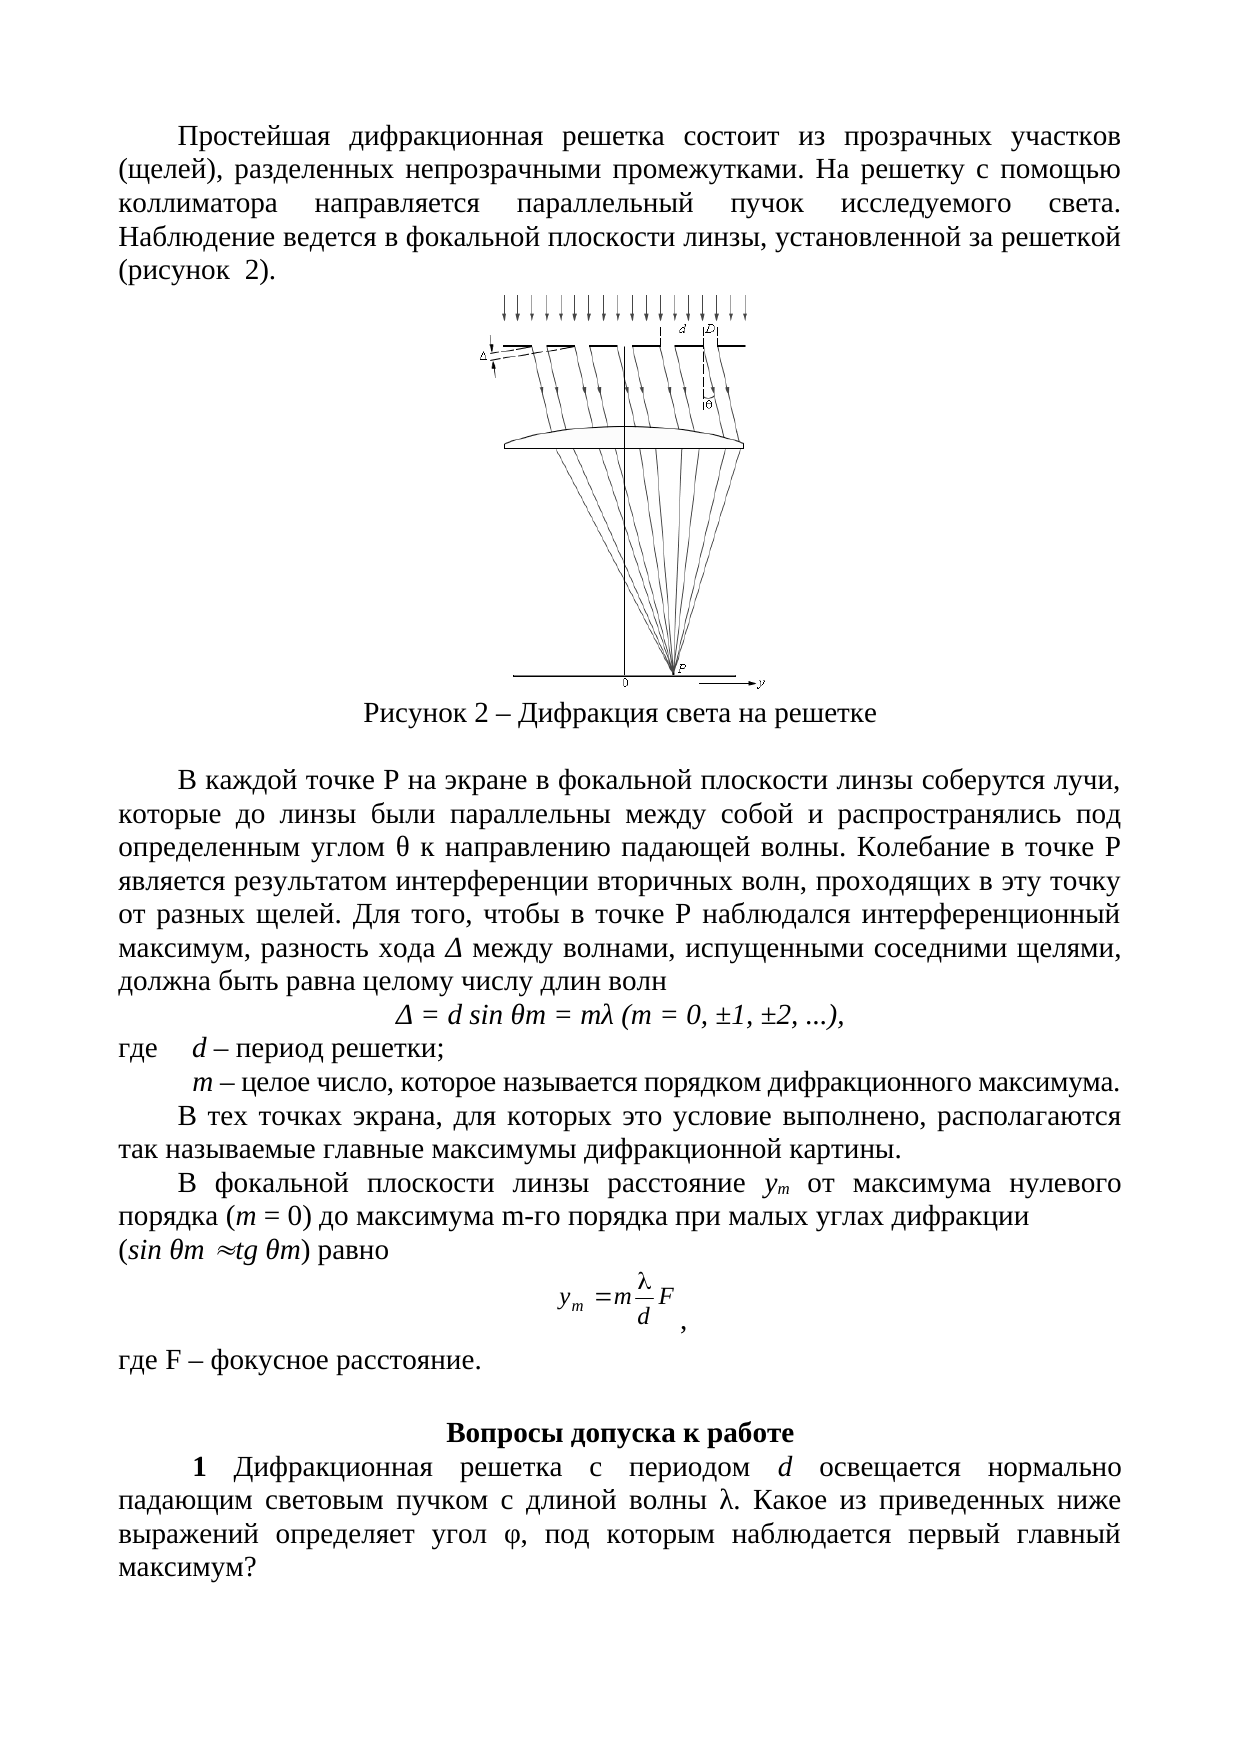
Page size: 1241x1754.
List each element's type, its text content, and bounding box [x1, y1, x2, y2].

text 1 Дифракционная решетка с периодом d освещается нормально падающим световым пучком с длиной волны λ. Какое из приведенных ниже выражений определяет угол φ, под которым наблюдается первый главный максимум? [118, 1449, 1122, 1583]
text В каждой точке P на экране в фокальной плоскости линзы соберутся лучи, которые до линзы были параллельны между собой и распространялись под определенным углом θ к направлению падающей волны. Колебание в точке P является результатом интерференции вторичных волн, проходящих в эту точку от разных щелей. Для того, чтобы в точке P наблюдался интерференционный максимум, разность хода Δ между волнами, испущенными соседними щелями, должна быть равна целому числу длин волн [118, 762, 1122, 997]
text m – целое число, которое называется порядком дифракционного максимума. [192, 1064, 1122, 1098]
text где d – период решетки; [118, 1031, 1122, 1064]
text Простейшая дифракционная решетка состоит из прозрачных участков (щелей), разделенных непрозрачными промежутками. На решетку с помощью коллиматора направляется параллельный пучок исследуемого света. Наблюдение ведется в фокальной плоскости линзы, установленной за решеткой (рисунок 2). [118, 118, 1122, 286]
text В фокальной плоскости линзы расстояние ym от максимума нулевого порядка (m = 0) до максимума m-го порядка при малых углах дифракции (sin θm tg θm) равно [118, 1165, 1122, 1266]
text В тех точках экрана, для которых это условие выполнено, располагаются так называемые главные максимумы дифракционной картины. [118, 1098, 1122, 1165]
text , [118, 1266, 1122, 1336]
text Рисунок 2 – Дифракция света на решетке [118, 695, 1122, 729]
text где F – фокусное расстояние. [118, 1342, 1122, 1376]
text Δ = d sin θm = mλ (m = 0, ±1, ±2, ...), [118, 997, 1122, 1031]
text Вопросы допуска к работе [118, 1415, 1122, 1449]
